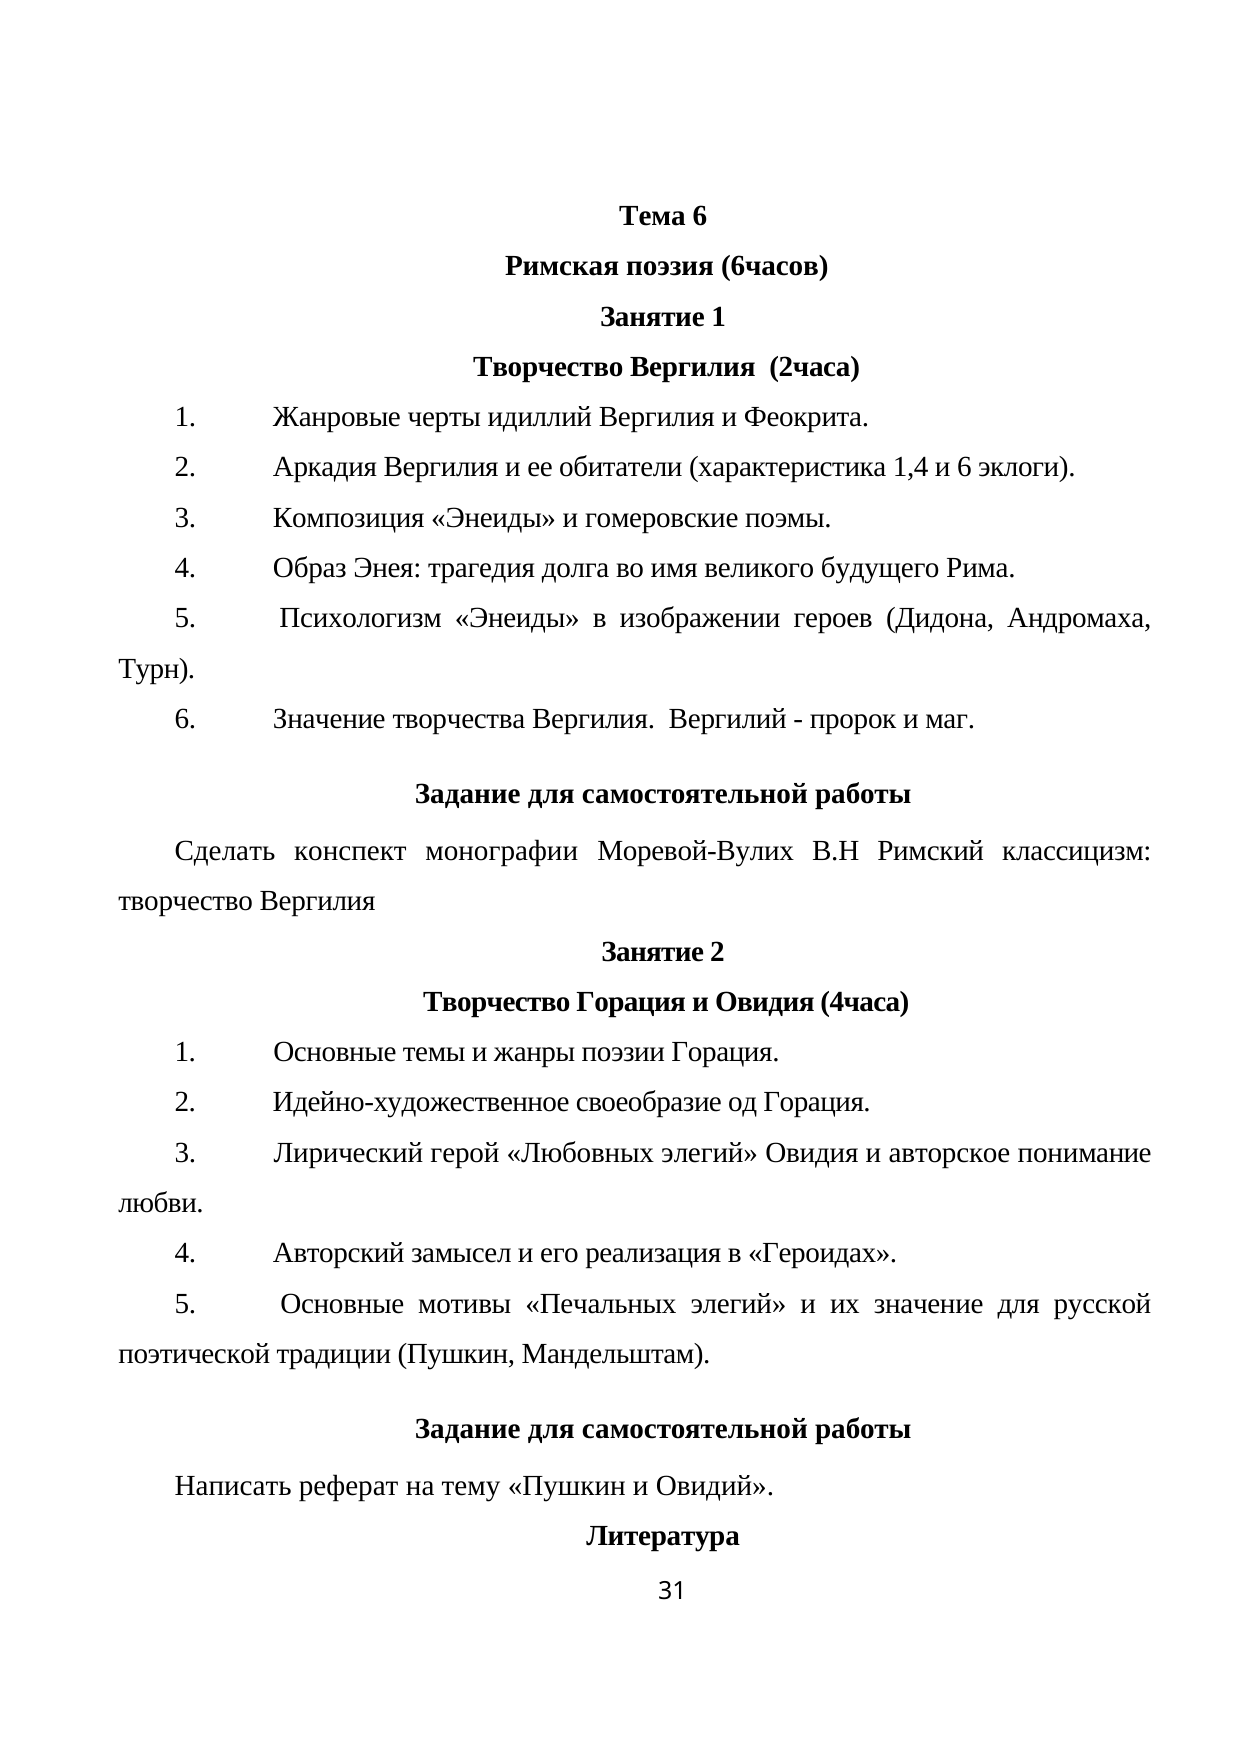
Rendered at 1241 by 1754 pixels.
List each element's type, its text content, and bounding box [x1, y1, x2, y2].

list Образ Энея: трагедия долга во имя великого будущего Рима. [118, 550, 1152, 584]
list Основные темы и жанры поэзии Горация. [118, 1034, 1152, 1068]
text Занятие 1 [118, 299, 1152, 332]
list Аркадия Вергилия и ее обитатели (характеристика 1,4 и 6 эклоги). [118, 449, 1152, 483]
list Жанровые черты идиллий Вергилия и Феокрита. [118, 399, 1152, 433]
text Написать реферат на тему «Пушкин и Овидий». [118, 1468, 1152, 1502]
text Тема 6 [118, 198, 1152, 232]
subtitle Задание для самостоятельной работы [118, 1411, 1152, 1445]
subtitle Задание для самостоятельной работы [118, 776, 1152, 810]
list Лирический герой «Любовных элегий» Овидия и авторское понимание любви. [118, 1135, 1152, 1219]
text Занятие 2 [118, 934, 1152, 967]
text Творчество Горация и Овидия (4часа) [118, 984, 1152, 1017]
list Авторский замысел и его реализация в «Героидах». [118, 1236, 1152, 1269]
list Основные мотивы «Печальных элегий» и их значение для русской поэтической традиции (Пушкин, Мандельштам). [118, 1286, 1152, 1370]
list Идейно-художественное своеобразие од Горация. [118, 1084, 1152, 1118]
list Психологизм «Энеиды» в изображении героев (Дидона, Андромаха, Турн). [118, 601, 1152, 684]
text Сделать конспект монографии Моревой-Вулих В.Н Римский классицизм: творчество Вергилия [118, 833, 1152, 917]
text Творчество Вергилия (2часа) [118, 349, 1152, 382]
list Значение творчества Вергилия. Вергилий - пророк и маг. [118, 701, 1152, 735]
list Композиция «Энеиды» и гомеровские поэмы. [118, 500, 1152, 533]
text Римская поэзия (6часов) [118, 248, 1152, 282]
text Литература [118, 1518, 1152, 1552]
